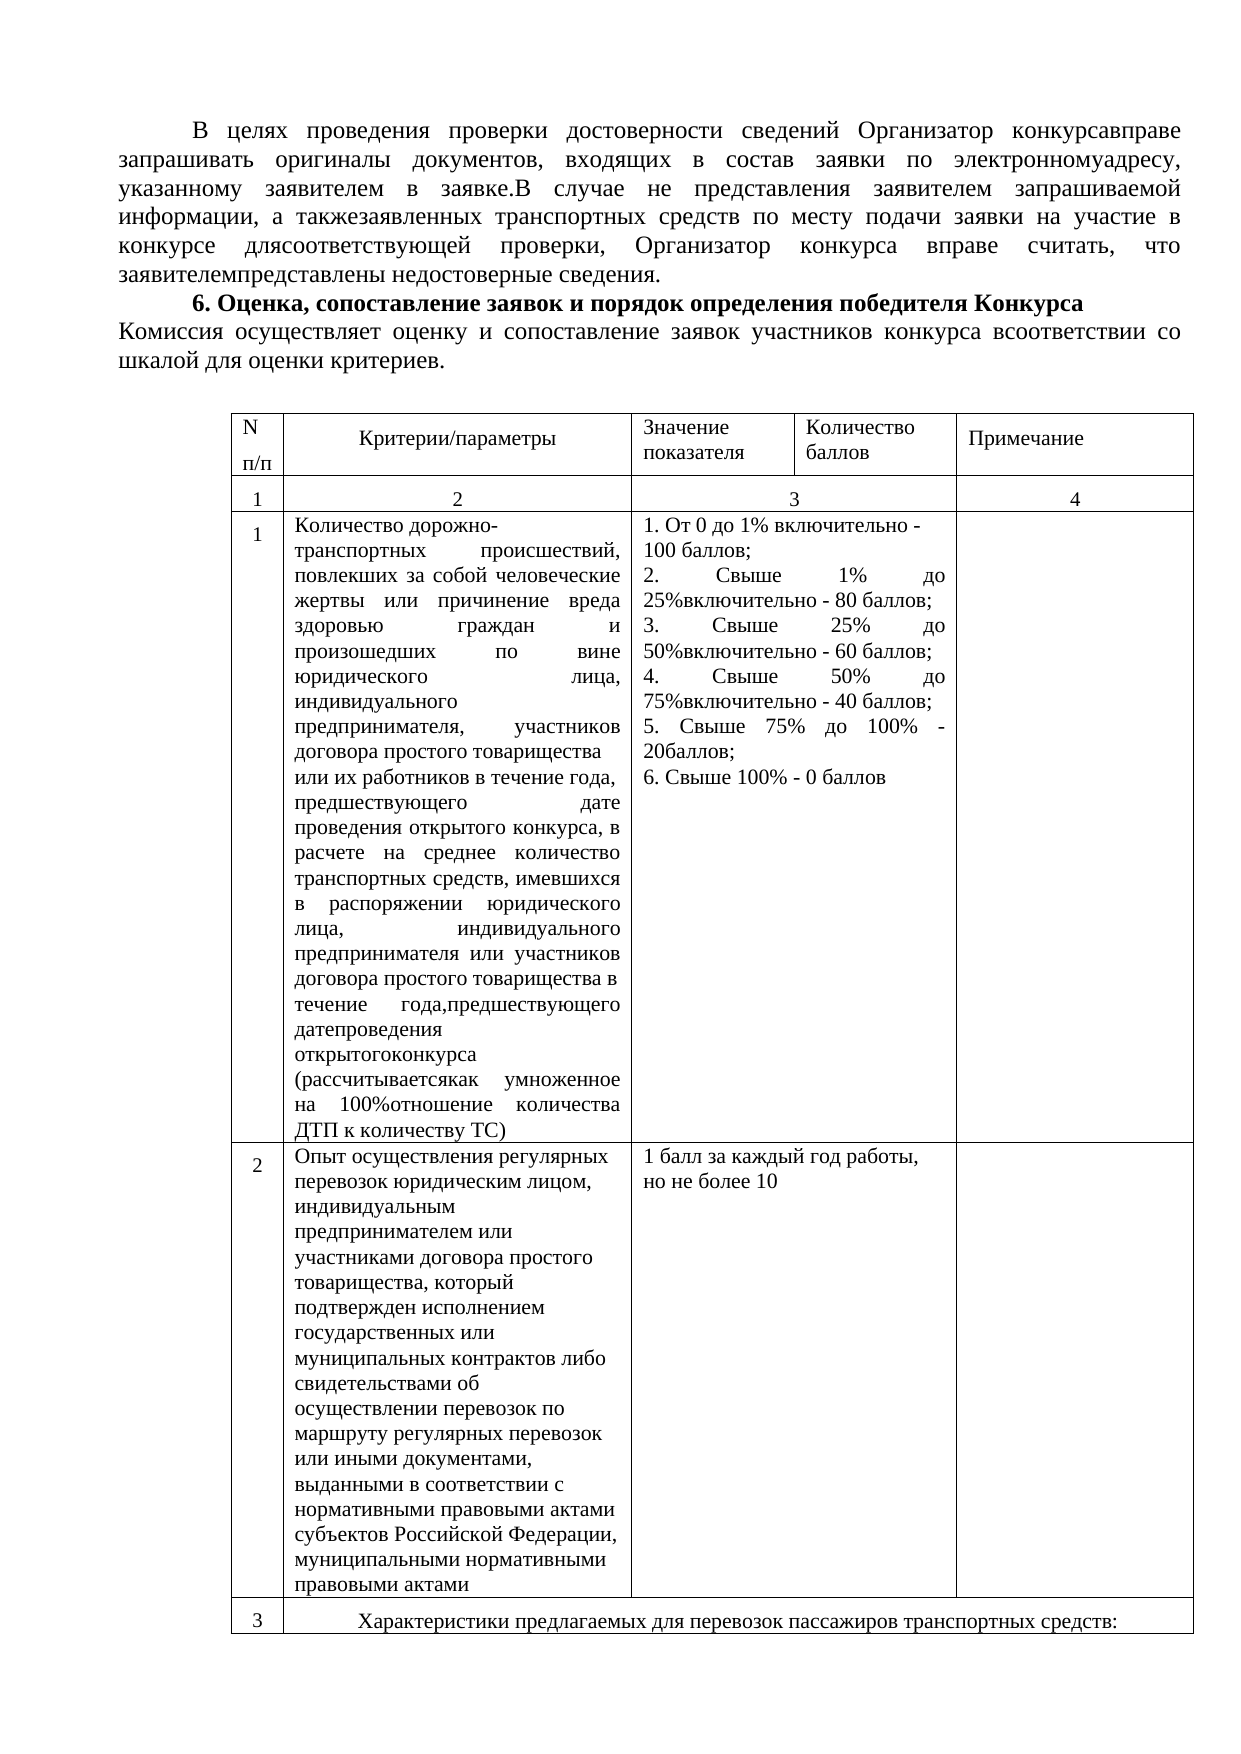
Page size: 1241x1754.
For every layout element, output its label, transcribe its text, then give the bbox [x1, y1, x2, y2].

table_header N п/п [232, 414, 283, 475]
table_cell 1 [232, 476, 283, 511]
table_cell 3 [632, 476, 956, 511]
table_cell 2 [232, 1143, 283, 1597]
table_cell 1. От 0 до 1% включительно - 100 баллов; 2. Свыше 1% до 25%включительно - 80 баллов; 3. Свыше 25% до 50%включительно - 60 баллов; 4. Свыше 50% до 75%включительно - 40 баллов; 5. Свыше 75% до 100% - 20баллов; 6. Свыше 100% - 0 баллов [632, 512, 956, 1142]
table_cell 4 [957, 476, 1193, 511]
table_cell [957, 1143, 1193, 1597]
table_header Примечание [957, 414, 1193, 475]
table_cell 3 [232, 1598, 283, 1633]
table_header Значение показателя [632, 414, 794, 475]
table_cell 2 [284, 476, 631, 511]
table_cell Опыт осуществления регулярных перевозок юридическим лицом, индивидуальным предпринимателем или участниками договора простого товарищества, который подтвержден исполнением государственных или муниципальных контрактов либо свидетельствами об осуществлении перевозок по маршруту регулярных перевозок или иными документами, выданными в соответствии с нормативными правовыми актами субъектов Российской Федерации, муниципальными нормативными правовыми актами [284, 1143, 631, 1597]
table_cell Характеристики предлагаемых для перевозок пассажиров транспортных средств: [284, 1598, 1193, 1633]
table_header Критерии/параметры [284, 414, 631, 475]
text 6. Оценка, сопоставление заявок и порядок определения победителя Конкурса [118, 288, 1182, 316]
text Комиссия осуществляет оценку и сопоставление заявок участников конкурса всоответствии со шкалой для оценки критериев. [118, 316, 1182, 374]
table_cell 1 балл за каждый год работы, но не более 10 [632, 1143, 956, 1597]
table_header Количество баллов [795, 414, 956, 475]
table_cell 1 [232, 512, 283, 1142]
text В целях проведения проверки достоверности сведений Организатор конкурсавправе запрашивать оригиналы документов, входящих в состав заявки по электронномуадресу, указанному заявителем в заявке.В случае не представления заявителем запрашиваемой информации, а такжезаявленных транспортных средств по месту подачи заявки на участие в конкурсе длясоответствующей проверки, Организатор конкурса вправе считать, что заявителемпредставлены недостоверные сведения. [118, 115, 1182, 288]
table_cell [957, 512, 1193, 1142]
table_cell Количество дорожно- транспортных происшествий, повлекших за собой человеческие жертвы или причинение вреда здоровью граждан и произошедших по вине юридического лица, индивидуального предпринимателя, участников договора простого товарищества или их работников в течение года, предшествующего дате проведения открытого конкурса, в расчете на среднее количество транспортных средств, имевшихся в распоряжении юридического лица, индивидуального предпринимателя или участников договора простого товарищества в течение года,предшествующего датепроведения открытогоконкурса (рассчитываетсякак умноженное на 100%отношение количества ДТП к количеству ТС) [284, 512, 631, 1142]
